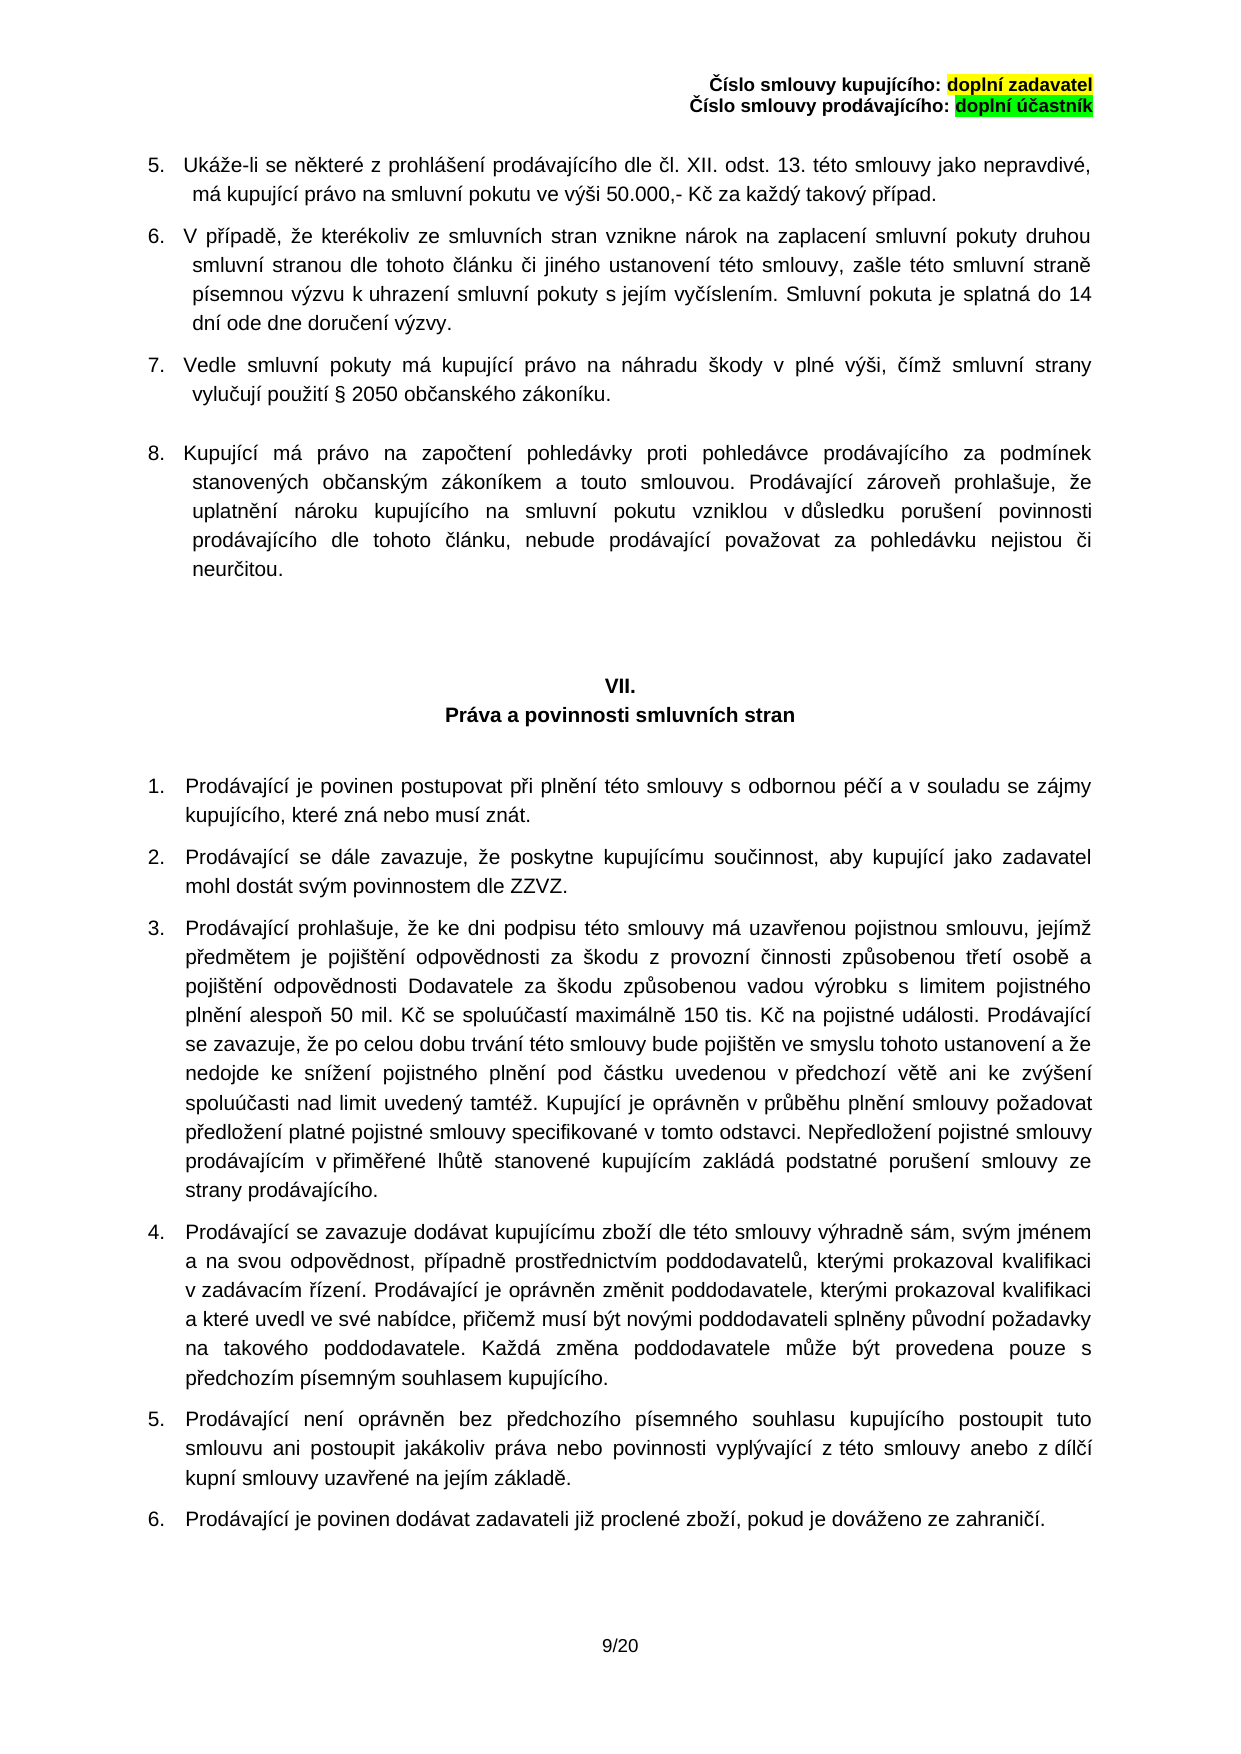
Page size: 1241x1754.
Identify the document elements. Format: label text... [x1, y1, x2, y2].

list Kupující má právo na započtení pohledávky proti pohledávce prodávajícího za podmínek stanovených občanským zákoníkem a touto smlouvou. Prodávající zároveň prohlašuje, že uplatnění nároku kupujícího na smluvní pokutu vzniklou v důsledku porušení povinnosti prodávajícího dle tohoto článku, nebude prodávající považovat za pohledávku nejistou či neurčitou. [148, 435, 1093, 581]
list Prodávající je povinen postupovat při plnění této smlouvy s odbornou péčí a v souladu se zájmy kupujícího, které zná nebo musí znát. [148, 768, 1093, 827]
list Vedle smluvní pokuty má kupující právo na náhradu škody v plné výši, čímž smluvní strany vylučují použití § 2050 občanského zákoníku. [148, 348, 1093, 406]
text Práva a povinnosti smluvních stran [148, 698, 1093, 727]
text Prodávající se dále zavazuje, že poskytne kupujícímu součinnost, aby kupující jako zadavatel mohl dostát svým povinnostem dle ZZVZ. [148, 839, 1093, 898]
text Prodávající prohlašuje, že ke dni podpisu této smlouvy má uzavřenou pojistnou smlouvu, jejímž předmětem je pojištění odpovědnosti za škodu z provozní činnosti způsobenou třetí osobě a pojištění odpovědnosti Dodavatele za škodu způsobenou vadou výrobku s limitem pojistného plnění alespoň 50 mil. Kč se spoluúčastí maximálně 150 tis. Kč na pojistné události. Prodávající se zavazuje, že po celou dobu trvání této smlouvy bude pojištěn ve smyslu tohoto ustanovení a že nedojde ke snížení pojistného plnění pod částku uvedenou v předchozí větě ani ke zvýšení spoluúčasti nad limit uvedený tamtéž. Kupující je oprávněn v průběhu plnění smlouvy požadovat předložení platné pojistné smlouvy specifikované v tomto odstavci. Nepředložení pojistné smlouvy prodávajícím v přiměřené lhůtě stanovené kupujícím zakládá podstatné porušení smlouvy ze strany prodávajícího. [148, 910, 1093, 1202]
text Prodávající není oprávněn bez předchozího písemného souhlasu kupujícího postoupit tuto smlouvu ani postoupit jakákoliv práva nebo povinnosti vyplývající z této smlouvy anebo z dílčí kupní smlouvy uzavřené na jejím základě. [148, 1402, 1093, 1489]
list Ukáže-li se některé z prohlášení prodávajícího dle čl. XII. odst. 13. této smlouvy jako nepravdivé, má kupující právo na smluvní pokutu ve výši 50.000,- Kč za každý takový případ. [148, 148, 1093, 206]
list V případě, že kterékoliv ze smluvních stran vznikne nárok na zaplacení smluvní pokuty druhou smluvní stranou dle tohoto článku či jiného ustanovení této smlouvy, zašle této smluvní straně písemnou výzvu k uhrazení smluvní pokuty s jejím vyčíslením. Smluvní pokuta je splatná do 14 dní ode dne doručení výzvy. [148, 218, 1093, 335]
text VII. [148, 668, 1093, 698]
text Prodávající se zavazuje dodávat kupujícímu zboží dle této smlouvy výhradně sám, svým jménem a na svou odpovědnost, případně prostřednictvím poddodavatelů, kterými prokazoval kvalifikaci v zadávacím řízení. Prodávající je oprávněn změnit poddodavatele, kterými prokazoval kvalifikaci a které uvedl ve své nabídce, přičemž musí být novými poddodavateli splněny původní požadavky na takového poddodavatele. Každá změna poddodavatele může být provedena pouze s předchozím písemným souhlasem kupujícího. [148, 1214, 1093, 1389]
text Prodávající je povinen dodávat zadavateli již proclené zboží, pokud je dováženo ze zahraničí. [148, 1502, 1093, 1531]
